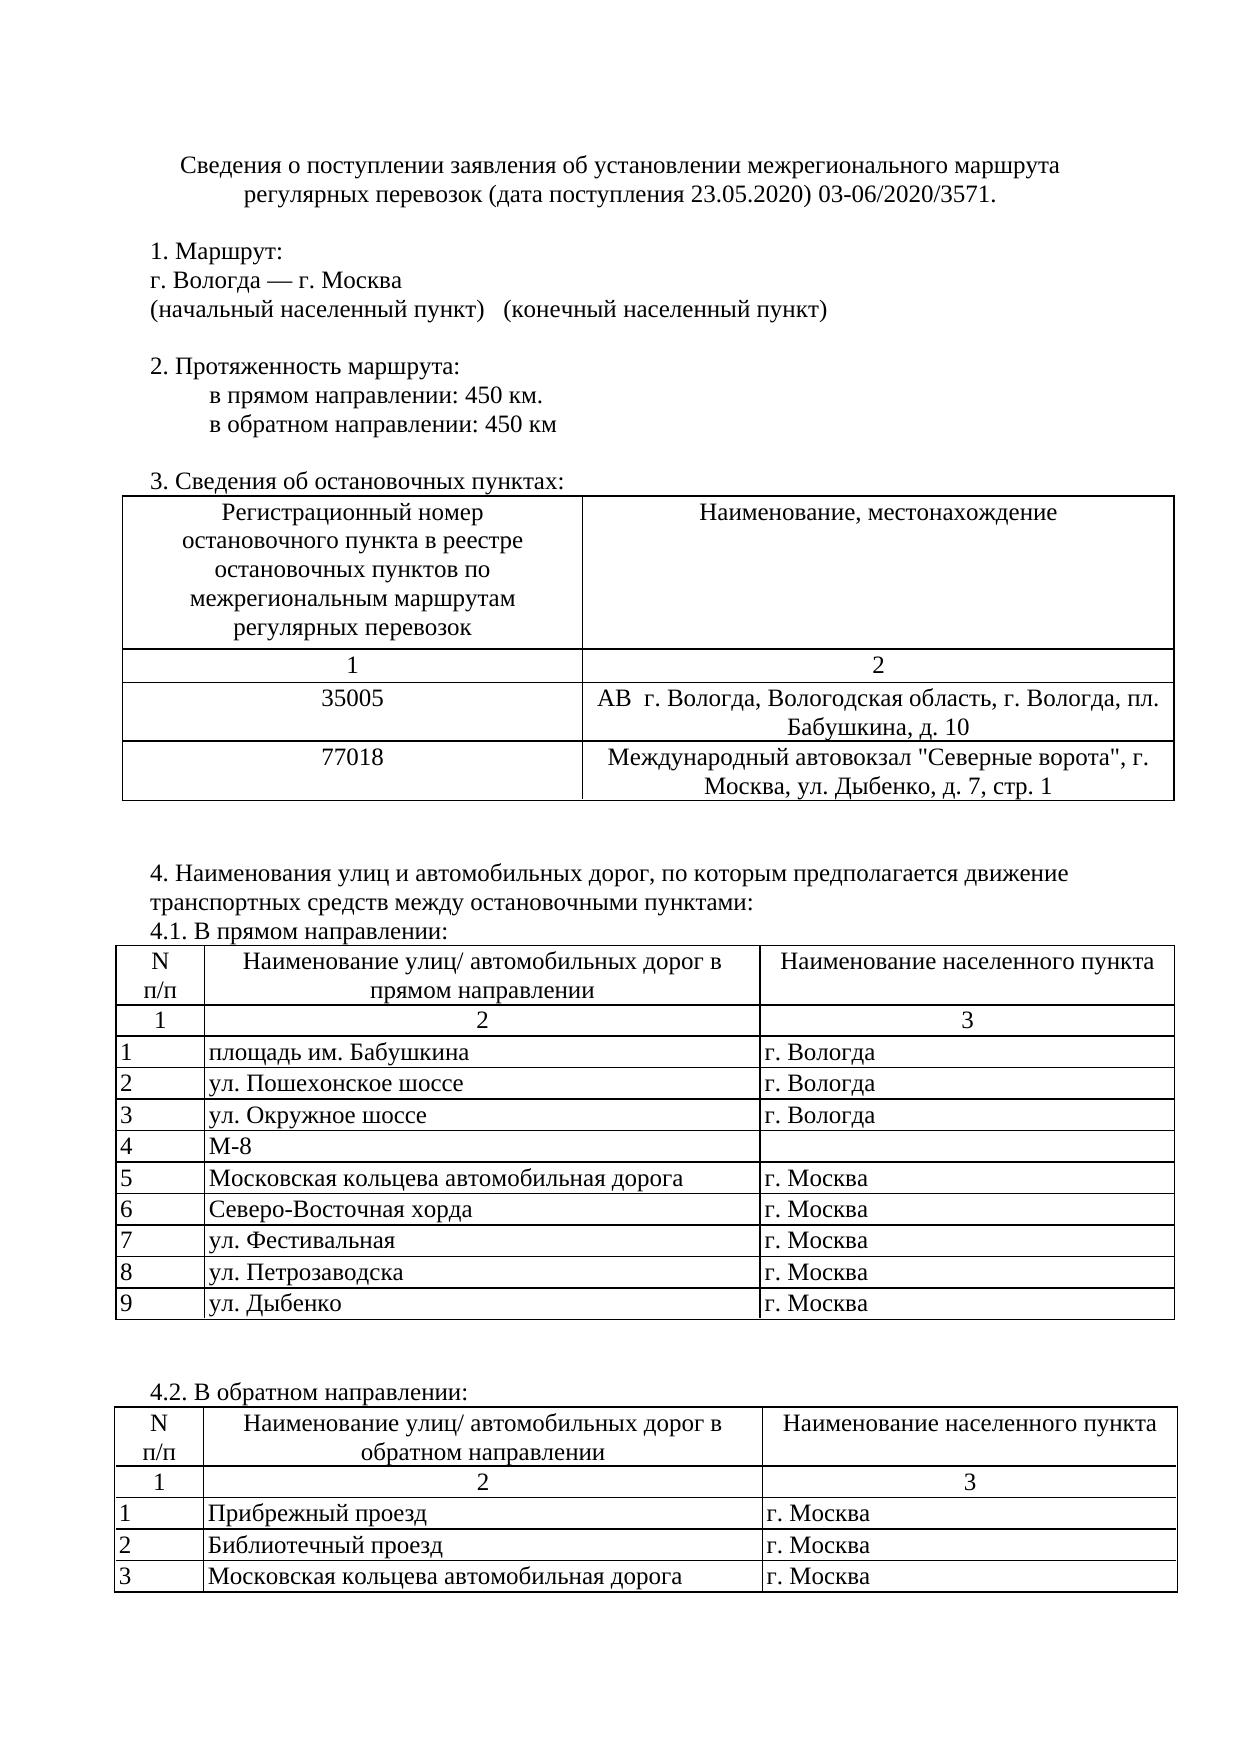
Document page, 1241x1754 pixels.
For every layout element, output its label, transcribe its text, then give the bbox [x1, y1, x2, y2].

table_cell г. Вологда [761, 1068, 1174, 1098]
table_cell 2 [583, 650, 1173, 681]
table_header Наименование населенного пункта [761, 946, 1174, 1004]
table_cell 77018 [123, 742, 582, 799]
table_cell г. Москва [761, 1226, 1174, 1256]
table_cell 2 [204, 1467, 762, 1497]
table_cell г. Москва [761, 1289, 1174, 1318]
table_cell г. Москва [761, 1257, 1174, 1287]
text 4.1. В прямом направлении: [150, 916, 1090, 945]
table_header Наименование, местонахождение [583, 497, 1173, 648]
table_cell Библиотечный проезд [204, 1530, 762, 1560]
table_cell 7 [117, 1226, 204, 1256]
table_cell М-8 [205, 1131, 759, 1161]
table_cell 5 [117, 1163, 204, 1193]
table_header N п/п [117, 946, 204, 1004]
text 4. Наименования улиц и автомобильных дорог, по которым предполагается движение транспортных средств между остановочными пунктами: [150, 858, 1090, 916]
table_header Регистрационный номер остановочного пункта в реестре остановочных пунктов по межрегиональным маршрутам регулярных перевозок [123, 497, 582, 648]
table_cell 35005 [123, 683, 582, 740]
table_cell г. Вологда [761, 1100, 1174, 1130]
text в прямом направлении: 450 км. [150, 380, 1090, 409]
table_cell 2 [115, 1529, 203, 1560]
table_cell 3 [117, 1100, 204, 1130]
table_cell площадь им. Бабушкина [205, 1037, 759, 1067]
table_cell г. Москва [761, 1194, 1174, 1224]
table_header N п/п [115, 1408, 203, 1465]
table_cell ул. Окружное шоссе [205, 1100, 759, 1130]
table_cell 1 [115, 1498, 203, 1528]
text 1. Маршрут: [150, 236, 1090, 265]
table_cell Московская кольцева автомобильная дорога [205, 1163, 759, 1193]
table_cell 1 [123, 650, 582, 681]
table_cell 4 [117, 1131, 204, 1161]
table_header Наименование улиц/ автомобильных дорог в прямом направлении [205, 946, 759, 1004]
table_cell Международный автовокзал "Северные ворота", г. Москва, ул. Дыбенко, д. 7, стр. 1 [583, 742, 1173, 799]
table_cell АВ г. Вологда, Вологодская область, г. Вологда, пл. Бабушкина, д. 10 [583, 683, 1173, 740]
text (начальный населенный пункт) (конечный населенный пункт) [150, 294, 1090, 322]
text 3. Сведения об остановочных пунктах: [150, 466, 1090, 495]
table_cell 1 [117, 1037, 204, 1067]
table_cell ул. Петрозаводска [205, 1257, 759, 1287]
table_cell ул. Фестивальная [205, 1226, 759, 1256]
table_cell 2 [117, 1068, 204, 1098]
text г. Вологда — г. Москва [150, 265, 1090, 294]
table_cell [761, 1131, 1174, 1161]
table_cell 9 [117, 1289, 204, 1318]
table_cell 3 [115, 1561, 203, 1591]
table_cell 3 [761, 1006, 1174, 1035]
table_cell 8 [117, 1257, 204, 1287]
table_cell Северо-Восточная хорда [205, 1194, 759, 1224]
table_cell 1 [117, 1006, 204, 1035]
table_cell 6 [117, 1194, 204, 1224]
table_cell г. Вологда [761, 1037, 1174, 1067]
table_cell 1 [115, 1466, 203, 1497]
table_cell ул. Дыбенко [205, 1289, 759, 1318]
table_cell Прибрежный проезд [204, 1498, 762, 1528]
table_cell г. Москва [761, 1163, 1174, 1193]
text в обратном направлении: 450 км [150, 409, 1090, 437]
text Сведения о поступлении заявления об установлении межрегионального маршрута регулярных перевозок (дата поступления 23.05.2020) 03-06/2020/3571. [150, 150, 1090, 207]
table_cell г. Москва [763, 1497, 1177, 1528]
table_cell 3 [763, 1465, 1177, 1497]
table_cell 2 [205, 1006, 759, 1035]
table_cell г. Москва [763, 1528, 1177, 1560]
table_header Наименование улиц/ автомобильных дорог в обратном направлении [204, 1408, 762, 1465]
text 2. Протяженность маршрута: [150, 351, 1090, 380]
table_cell г. Москва [763, 1560, 1177, 1591]
table_header Наименование населенного пункта [763, 1408, 1177, 1465]
table_cell ул. Пошехонское шоссе [205, 1068, 759, 1098]
table_cell Московская кольцева автомобильная дорога [204, 1561, 762, 1591]
text 4.2. В обратном направлении: [150, 1377, 1090, 1406]
